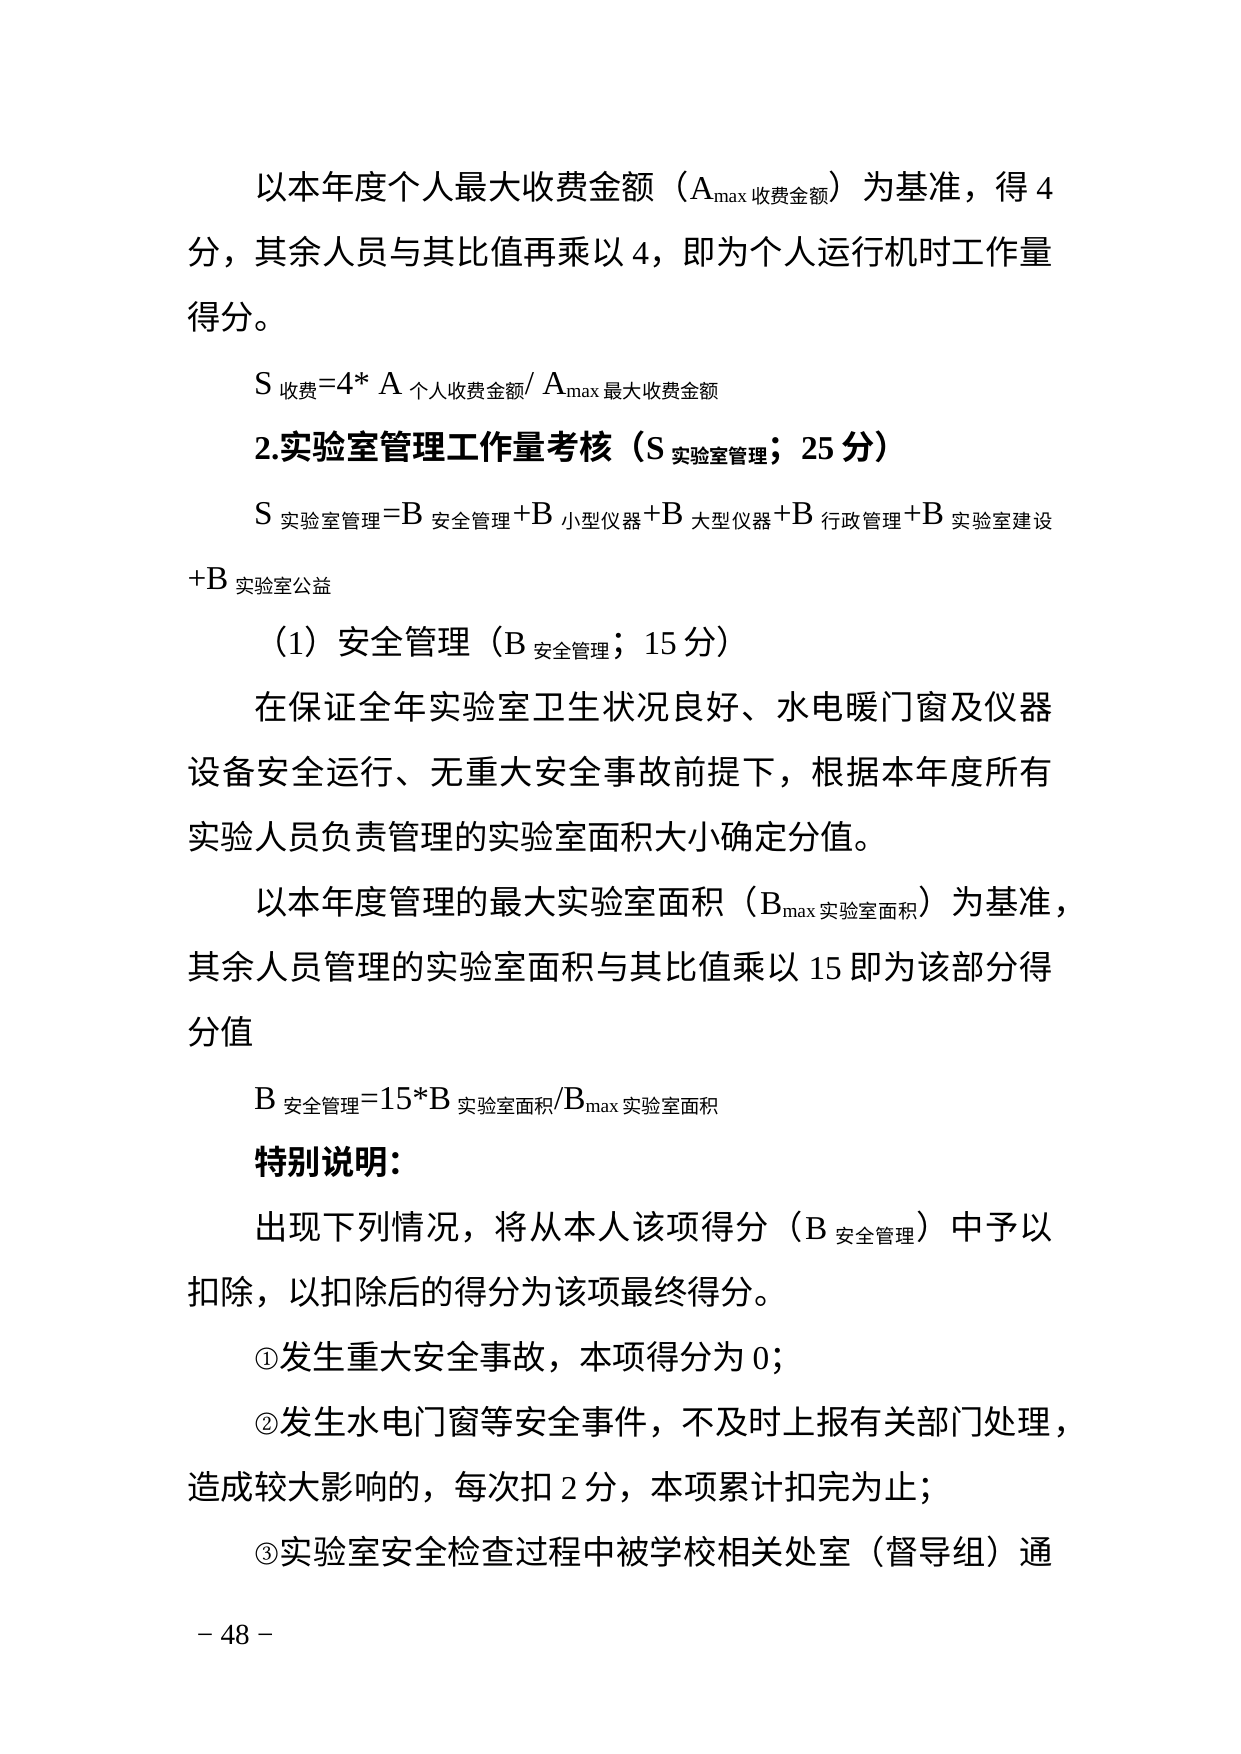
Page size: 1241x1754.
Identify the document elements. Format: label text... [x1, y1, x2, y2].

text 在保证全年实验室卫生状况良好、水电暖门窗及仪器设备安全运行、无重大安全事故前提下，根据本年度所有实验人员负责管理的实验室面积大小确定分值。 [187, 672, 1053, 867]
text 出现下列情况，将从本人该项得分（B安全管理）中予以扣除，以扣除后的得分为该项最终得分。 [187, 1192, 1053, 1322]
text ①发生重大安全事故，本项得分为0； [187, 1322, 1053, 1387]
text ②发生水电门窗等安全事件，不及时上报有关部门处理，造成较大影响的，每次扣2分，本项累计扣完为止； [187, 1387, 1053, 1517]
text 2.实验室管理工作量考核（S实验室管理；25分） [187, 412, 1053, 477]
text 以本年度管理的最大实验室面积（Bmax实验室面积）为基准，其余人员管理的实验室面积与其比值乘以15即为该部分得分值 [187, 867, 1053, 1062]
text S实验室管理=B安全管理+B小型仪器+B大型仪器+B行政管理+B实验室建设+B实验室公益 [187, 477, 1053, 607]
text B安全管理=15*B实验室面积/Bmax实验室面积 [187, 1062, 1053, 1127]
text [187, 1517, 1053, 1582]
text 以本年度个人最大收费金额（Amax收费金额）为基准，得4分，其余人员与其比值再乘以4，即为个人运行机时工作量得分。 [187, 152, 1053, 347]
text S收费=4* A个人收费金额/ Amax最大收费金额 [187, 347, 1053, 412]
text 特别说明： [187, 1127, 1053, 1192]
text （1）安全管理（B安全管理；15分） [187, 607, 1053, 672]
